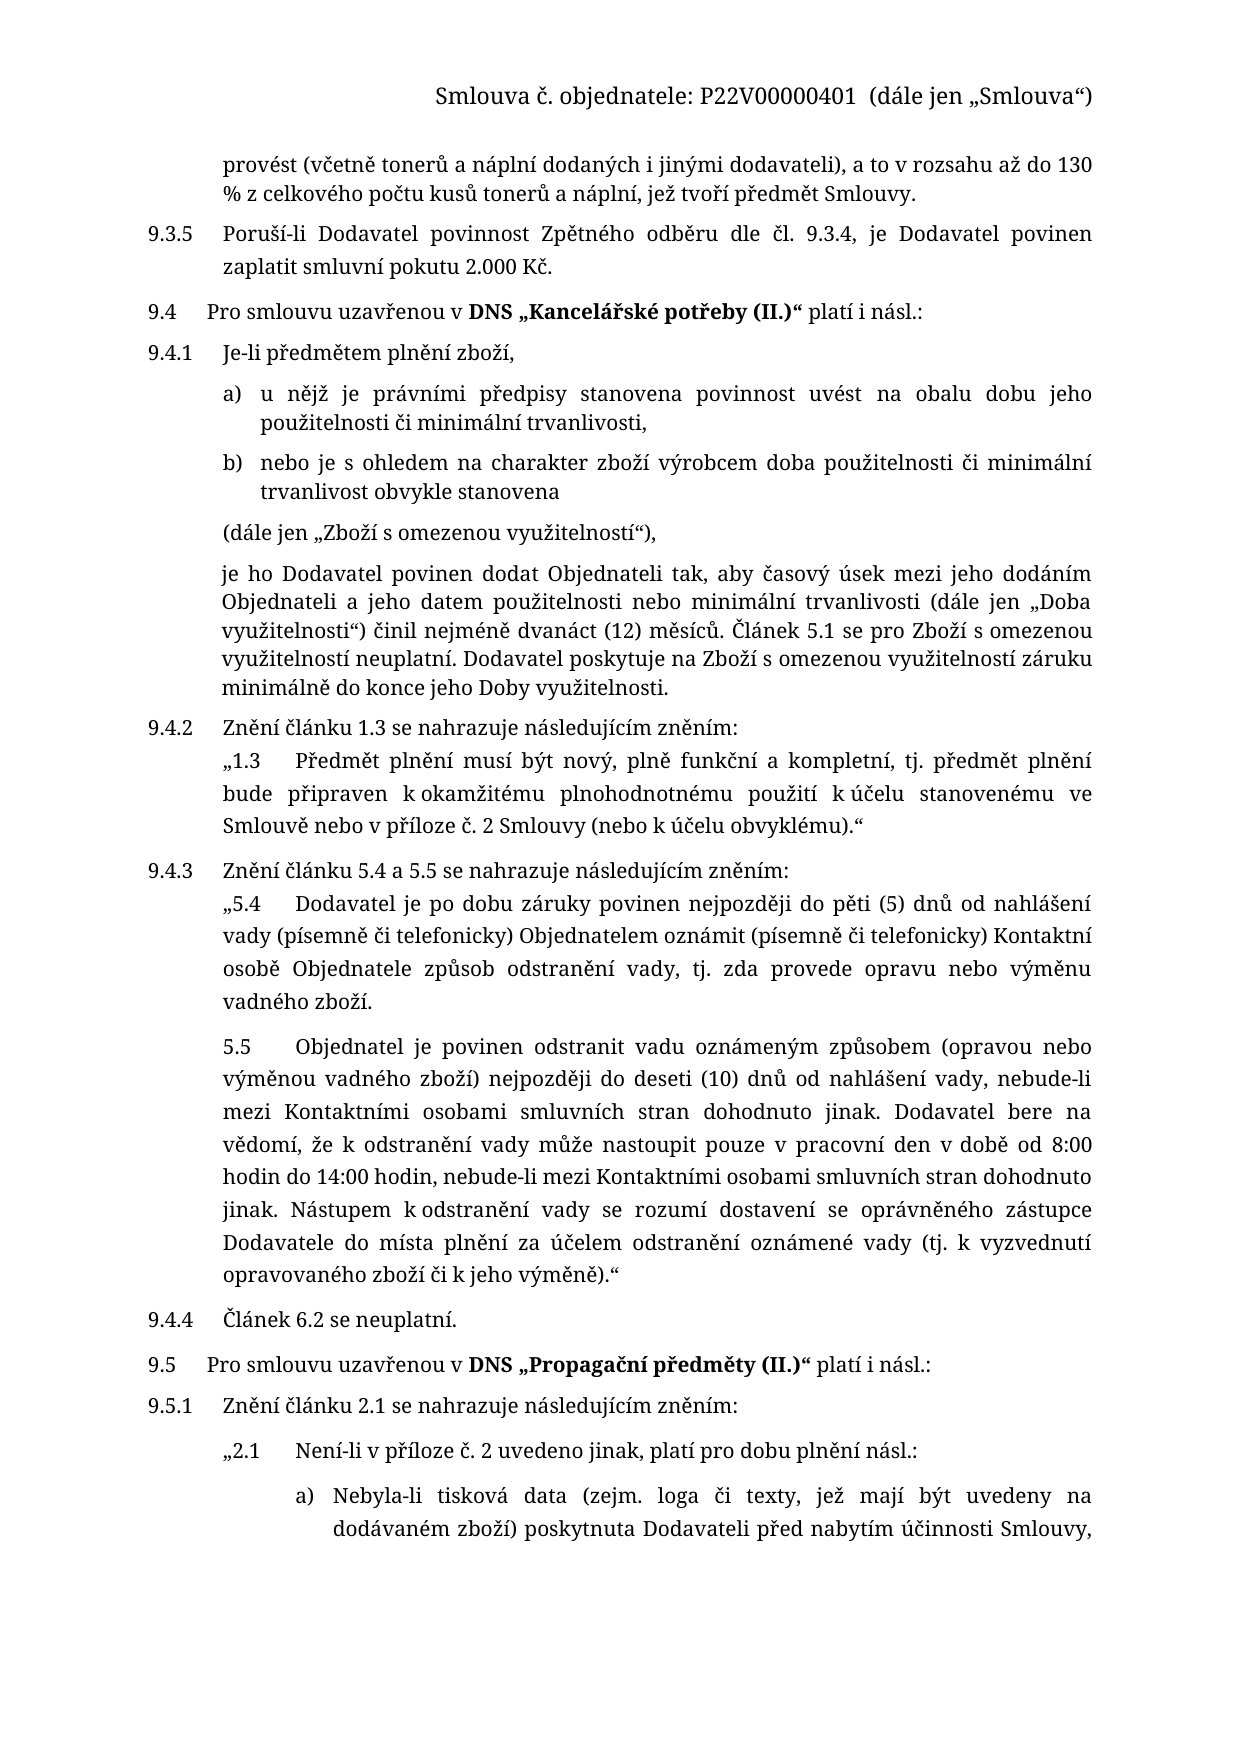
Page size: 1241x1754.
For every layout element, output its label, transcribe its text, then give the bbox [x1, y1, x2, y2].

list Je-li předmětem plnění zboží, [148, 338, 1093, 367]
list 5.5 Objednatel je povinen odstranit vadu oznámeným způsobem (opravou nebo výměnou vadného zboží) nejpozději do deseti (10) dnů od nahlášení vady, nebude-li mezi Kontaktními osobami smluvních stran dohodnuto jinak. Dodavatel bere na vědomí, že k odstranění vady může nastoupit pouze v pracovní den v době od 8:00 hodin do 14:00 hodin, nebude-li mezi Kontaktními osobami smluvních stran dohodnuto jinak. Nástupem k odstranění vady se rozumí dostavení se oprávněného zástupce Dodavatele do místa plnění za účelem odstranění oznámené vady (tj. k vyzvednutí opravovaného zboží či k jeho výměně).“ [223, 1032, 1093, 1289]
list Znění článku 5.4 a 5.5 se nahrazuje následujícím zněním: [148, 856, 1093, 885]
text (dále jen „Zboží s omezenou využitelností“), [223, 518, 1093, 546]
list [148, 150, 1093, 207]
list Znění článku 2.1 se nahrazuje následujícím zněním: [148, 1391, 1093, 1420]
list „2.1 Není-li v příloze č. 2 uvedeno jinak, platí pro dobu plnění násl.: [223, 1436, 1093, 1465]
list Pro smlouvu uzavřenou v DNS „Kancelářské potřeby (II.)“ platí i násl.: [148, 297, 1093, 326]
list Pro smlouvu uzavřenou v DNS „Propagační předměty (II.)“ platí i násl.: [148, 1350, 1093, 1379]
list Znění článku 1.3 se nahrazuje následujícím zněním: [148, 713, 1093, 742]
list nebo je s ohledem na charakter zboží výrobcem doba použitelnosti či minimální trvanlivost obvykle stanovena [223, 448, 1093, 505]
list u nějž je právními předpisy stanovena povinnost uvést na obalu dobu jeho použitelnosti či minimální trvanlivosti, [223, 379, 1093, 436]
list Článek 6.2 se neuplatní. [148, 1305, 1093, 1334]
text je ho Dodavatel povinen dodat Objednateli tak, aby časový úsek mezi jeho dodáním Objednateli a jeho datem použitelnosti nebo minimální trvanlivosti (dále jen „Doba využitelnosti“) činil nejméně dvanáct (12) měsíců. Článek 5.1 se pro Zboží s omezenou využitelností neuplatní. Dodavatel poskytuje na Zboží s omezenou využitelností záruku minimálně do konce jeho Doby využitelnosti. [221, 559, 1093, 701]
list Poruší-li Dodavatel povinnost Zpětného odběru dle čl. 9.3.4, je Dodavatel povinen zaplatit smluvní pokutu 2.000 Kč. [148, 219, 1093, 281]
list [295, 1482, 1093, 1543]
list „1.3 Předmět plnění musí být nový, plně funkční a kompletní, tj. předmět plnění bude připraven k okamžitému plnohodnotnému použití k účelu stanovenému ve Smlouvě nebo v příloze č. 2 Smlouvy (nebo k účelu obvyklému).“ [223, 746, 1093, 840]
list „5.4 Dodavatel je po dobu záruky povinen nejpozději do pěti (5) dnů od nahlášení vady (písemně či telefonicky) Objednatelem oznámit (písemně či telefonicky) Kontaktní osobě Objednatele způsob odstranění vady, tj. zda provede opravu nebo výměnu vadného zboží. [223, 889, 1093, 1015]
